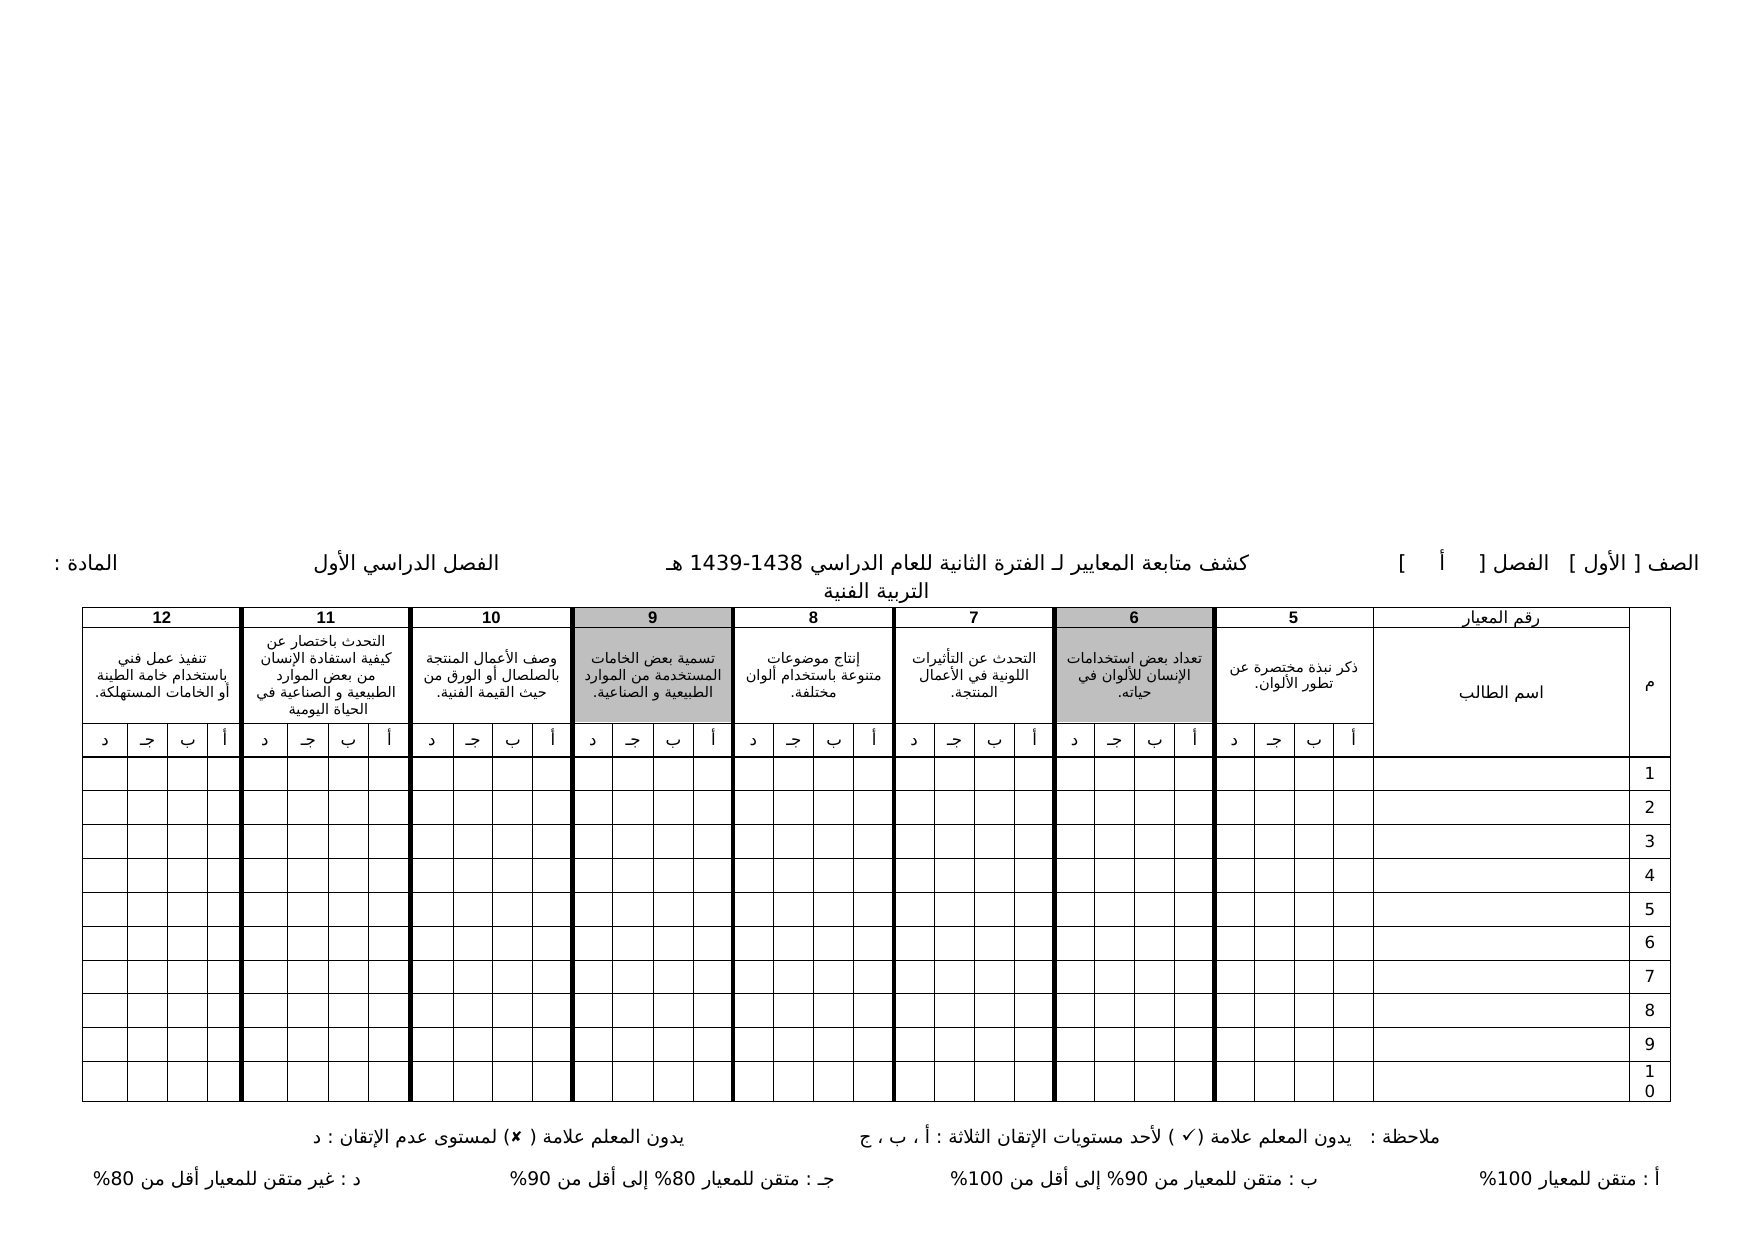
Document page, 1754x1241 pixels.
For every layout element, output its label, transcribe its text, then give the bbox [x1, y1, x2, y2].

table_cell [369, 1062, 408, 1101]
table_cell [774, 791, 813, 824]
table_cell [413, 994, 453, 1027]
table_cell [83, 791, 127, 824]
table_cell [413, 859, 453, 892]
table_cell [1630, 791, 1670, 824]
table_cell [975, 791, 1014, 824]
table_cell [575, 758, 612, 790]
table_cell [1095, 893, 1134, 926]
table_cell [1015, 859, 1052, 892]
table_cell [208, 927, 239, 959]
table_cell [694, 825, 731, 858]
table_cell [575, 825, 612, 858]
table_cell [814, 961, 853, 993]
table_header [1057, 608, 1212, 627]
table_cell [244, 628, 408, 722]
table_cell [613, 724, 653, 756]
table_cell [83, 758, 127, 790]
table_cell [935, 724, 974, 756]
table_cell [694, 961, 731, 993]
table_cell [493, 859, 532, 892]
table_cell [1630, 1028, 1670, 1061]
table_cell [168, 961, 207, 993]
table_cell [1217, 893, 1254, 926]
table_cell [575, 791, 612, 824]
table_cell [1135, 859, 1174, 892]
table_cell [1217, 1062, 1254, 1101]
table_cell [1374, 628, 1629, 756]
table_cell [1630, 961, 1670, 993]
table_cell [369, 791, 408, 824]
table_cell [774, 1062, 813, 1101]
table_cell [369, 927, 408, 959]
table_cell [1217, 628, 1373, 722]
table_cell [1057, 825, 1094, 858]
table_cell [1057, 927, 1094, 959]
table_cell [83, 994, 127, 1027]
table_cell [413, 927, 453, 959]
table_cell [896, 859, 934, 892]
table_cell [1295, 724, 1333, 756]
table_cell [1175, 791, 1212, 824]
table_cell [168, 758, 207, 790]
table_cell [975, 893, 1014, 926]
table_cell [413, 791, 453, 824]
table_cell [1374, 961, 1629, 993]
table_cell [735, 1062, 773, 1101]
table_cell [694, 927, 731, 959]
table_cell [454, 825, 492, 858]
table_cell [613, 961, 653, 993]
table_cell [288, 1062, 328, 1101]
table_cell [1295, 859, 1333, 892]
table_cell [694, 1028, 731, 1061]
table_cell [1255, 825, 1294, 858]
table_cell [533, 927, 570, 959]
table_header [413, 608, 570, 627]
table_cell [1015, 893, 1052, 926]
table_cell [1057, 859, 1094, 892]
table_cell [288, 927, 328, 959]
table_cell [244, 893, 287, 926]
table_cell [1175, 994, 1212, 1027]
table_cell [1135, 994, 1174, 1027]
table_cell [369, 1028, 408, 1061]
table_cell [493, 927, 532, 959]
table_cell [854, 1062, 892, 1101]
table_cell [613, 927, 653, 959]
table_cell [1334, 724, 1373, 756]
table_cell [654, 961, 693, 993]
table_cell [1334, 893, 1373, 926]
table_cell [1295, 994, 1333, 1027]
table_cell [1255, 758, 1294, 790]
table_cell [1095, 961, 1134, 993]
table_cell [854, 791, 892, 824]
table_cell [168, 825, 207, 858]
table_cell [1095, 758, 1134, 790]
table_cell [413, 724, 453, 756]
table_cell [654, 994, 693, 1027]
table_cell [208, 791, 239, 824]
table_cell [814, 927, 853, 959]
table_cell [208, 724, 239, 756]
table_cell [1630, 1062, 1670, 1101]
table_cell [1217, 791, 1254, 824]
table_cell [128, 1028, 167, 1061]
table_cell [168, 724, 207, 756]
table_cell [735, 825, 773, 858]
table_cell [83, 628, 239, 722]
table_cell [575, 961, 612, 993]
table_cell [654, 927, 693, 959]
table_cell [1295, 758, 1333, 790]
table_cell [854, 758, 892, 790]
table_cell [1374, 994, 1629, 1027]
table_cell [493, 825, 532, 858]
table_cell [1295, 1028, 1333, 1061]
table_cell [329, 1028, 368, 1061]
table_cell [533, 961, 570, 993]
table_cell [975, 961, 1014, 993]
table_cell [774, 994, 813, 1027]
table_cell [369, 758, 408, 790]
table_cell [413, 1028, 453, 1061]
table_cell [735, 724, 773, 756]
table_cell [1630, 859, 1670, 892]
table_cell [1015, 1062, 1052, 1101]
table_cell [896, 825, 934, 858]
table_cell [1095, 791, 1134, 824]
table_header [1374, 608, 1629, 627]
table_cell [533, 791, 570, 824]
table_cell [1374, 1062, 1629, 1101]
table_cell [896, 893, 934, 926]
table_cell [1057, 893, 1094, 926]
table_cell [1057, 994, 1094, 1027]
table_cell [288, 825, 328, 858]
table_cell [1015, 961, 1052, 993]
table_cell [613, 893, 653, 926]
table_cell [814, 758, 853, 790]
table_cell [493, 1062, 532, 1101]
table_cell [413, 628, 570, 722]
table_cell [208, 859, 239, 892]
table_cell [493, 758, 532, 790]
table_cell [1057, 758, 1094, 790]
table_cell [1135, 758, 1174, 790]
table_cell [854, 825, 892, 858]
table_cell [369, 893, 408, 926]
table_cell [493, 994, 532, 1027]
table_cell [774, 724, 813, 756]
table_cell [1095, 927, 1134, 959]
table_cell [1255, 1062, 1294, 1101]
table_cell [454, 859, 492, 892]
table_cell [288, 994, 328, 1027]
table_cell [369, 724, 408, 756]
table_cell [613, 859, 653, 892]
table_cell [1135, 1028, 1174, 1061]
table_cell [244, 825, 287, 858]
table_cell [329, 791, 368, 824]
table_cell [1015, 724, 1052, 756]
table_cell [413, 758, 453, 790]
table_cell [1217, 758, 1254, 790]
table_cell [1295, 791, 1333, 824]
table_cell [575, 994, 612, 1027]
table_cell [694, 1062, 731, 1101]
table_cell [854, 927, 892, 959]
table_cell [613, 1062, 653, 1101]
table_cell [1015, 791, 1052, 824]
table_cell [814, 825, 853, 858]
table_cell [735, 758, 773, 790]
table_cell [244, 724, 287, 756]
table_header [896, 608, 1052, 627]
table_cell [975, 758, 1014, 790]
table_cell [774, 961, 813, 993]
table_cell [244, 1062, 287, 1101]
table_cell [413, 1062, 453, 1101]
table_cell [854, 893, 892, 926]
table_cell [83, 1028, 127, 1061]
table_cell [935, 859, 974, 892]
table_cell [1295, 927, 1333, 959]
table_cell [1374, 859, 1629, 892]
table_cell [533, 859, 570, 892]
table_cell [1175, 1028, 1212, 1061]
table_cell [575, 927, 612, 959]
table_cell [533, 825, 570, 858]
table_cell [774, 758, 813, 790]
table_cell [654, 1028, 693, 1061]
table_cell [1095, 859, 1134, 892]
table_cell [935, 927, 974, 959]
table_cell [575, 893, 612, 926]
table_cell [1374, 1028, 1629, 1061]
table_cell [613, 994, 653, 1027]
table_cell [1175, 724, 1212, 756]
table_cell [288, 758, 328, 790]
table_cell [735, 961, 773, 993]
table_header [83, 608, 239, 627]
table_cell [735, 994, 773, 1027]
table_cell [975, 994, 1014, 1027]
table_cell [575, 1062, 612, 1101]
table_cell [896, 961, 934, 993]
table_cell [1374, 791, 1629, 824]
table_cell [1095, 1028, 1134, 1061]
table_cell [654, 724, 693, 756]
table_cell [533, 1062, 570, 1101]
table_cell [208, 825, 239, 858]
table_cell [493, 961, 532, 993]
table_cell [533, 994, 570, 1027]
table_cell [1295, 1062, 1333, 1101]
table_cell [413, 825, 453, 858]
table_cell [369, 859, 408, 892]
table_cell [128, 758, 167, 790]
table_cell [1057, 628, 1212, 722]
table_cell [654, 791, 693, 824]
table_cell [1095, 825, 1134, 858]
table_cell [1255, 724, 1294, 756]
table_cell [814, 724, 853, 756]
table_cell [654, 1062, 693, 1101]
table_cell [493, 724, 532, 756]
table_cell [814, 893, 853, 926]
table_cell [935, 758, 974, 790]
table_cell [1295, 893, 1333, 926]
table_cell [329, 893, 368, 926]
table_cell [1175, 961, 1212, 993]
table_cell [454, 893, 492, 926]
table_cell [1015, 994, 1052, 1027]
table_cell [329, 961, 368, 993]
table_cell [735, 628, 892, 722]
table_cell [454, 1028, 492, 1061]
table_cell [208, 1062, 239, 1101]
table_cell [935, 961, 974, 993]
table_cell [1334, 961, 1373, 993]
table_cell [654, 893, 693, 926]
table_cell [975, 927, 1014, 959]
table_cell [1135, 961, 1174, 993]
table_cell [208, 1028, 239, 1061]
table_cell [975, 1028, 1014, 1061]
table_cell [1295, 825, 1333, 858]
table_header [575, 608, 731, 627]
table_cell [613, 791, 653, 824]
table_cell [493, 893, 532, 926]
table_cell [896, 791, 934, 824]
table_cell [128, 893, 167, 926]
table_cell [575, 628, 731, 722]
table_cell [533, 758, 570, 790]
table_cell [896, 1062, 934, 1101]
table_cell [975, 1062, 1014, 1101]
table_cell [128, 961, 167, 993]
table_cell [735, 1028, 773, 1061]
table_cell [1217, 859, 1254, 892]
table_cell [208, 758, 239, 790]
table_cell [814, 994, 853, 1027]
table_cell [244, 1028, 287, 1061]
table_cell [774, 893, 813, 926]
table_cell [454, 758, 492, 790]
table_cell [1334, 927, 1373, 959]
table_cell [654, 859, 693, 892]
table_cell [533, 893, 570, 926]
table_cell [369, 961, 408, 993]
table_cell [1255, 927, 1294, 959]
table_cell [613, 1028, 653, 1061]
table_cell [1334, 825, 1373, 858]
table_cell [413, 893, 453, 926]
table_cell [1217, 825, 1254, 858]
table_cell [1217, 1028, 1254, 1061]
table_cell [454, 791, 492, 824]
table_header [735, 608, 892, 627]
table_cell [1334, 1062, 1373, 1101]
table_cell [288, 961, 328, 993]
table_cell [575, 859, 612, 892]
text الصف [ الأول ] الفصل [ أ ] كشف متابعة المعايير لـ الفترة الثانية للعام الدراسي 1438-1439 هـ الفصل الدراسي الأول المادة : التربية الفنية [25, 551, 1728, 603]
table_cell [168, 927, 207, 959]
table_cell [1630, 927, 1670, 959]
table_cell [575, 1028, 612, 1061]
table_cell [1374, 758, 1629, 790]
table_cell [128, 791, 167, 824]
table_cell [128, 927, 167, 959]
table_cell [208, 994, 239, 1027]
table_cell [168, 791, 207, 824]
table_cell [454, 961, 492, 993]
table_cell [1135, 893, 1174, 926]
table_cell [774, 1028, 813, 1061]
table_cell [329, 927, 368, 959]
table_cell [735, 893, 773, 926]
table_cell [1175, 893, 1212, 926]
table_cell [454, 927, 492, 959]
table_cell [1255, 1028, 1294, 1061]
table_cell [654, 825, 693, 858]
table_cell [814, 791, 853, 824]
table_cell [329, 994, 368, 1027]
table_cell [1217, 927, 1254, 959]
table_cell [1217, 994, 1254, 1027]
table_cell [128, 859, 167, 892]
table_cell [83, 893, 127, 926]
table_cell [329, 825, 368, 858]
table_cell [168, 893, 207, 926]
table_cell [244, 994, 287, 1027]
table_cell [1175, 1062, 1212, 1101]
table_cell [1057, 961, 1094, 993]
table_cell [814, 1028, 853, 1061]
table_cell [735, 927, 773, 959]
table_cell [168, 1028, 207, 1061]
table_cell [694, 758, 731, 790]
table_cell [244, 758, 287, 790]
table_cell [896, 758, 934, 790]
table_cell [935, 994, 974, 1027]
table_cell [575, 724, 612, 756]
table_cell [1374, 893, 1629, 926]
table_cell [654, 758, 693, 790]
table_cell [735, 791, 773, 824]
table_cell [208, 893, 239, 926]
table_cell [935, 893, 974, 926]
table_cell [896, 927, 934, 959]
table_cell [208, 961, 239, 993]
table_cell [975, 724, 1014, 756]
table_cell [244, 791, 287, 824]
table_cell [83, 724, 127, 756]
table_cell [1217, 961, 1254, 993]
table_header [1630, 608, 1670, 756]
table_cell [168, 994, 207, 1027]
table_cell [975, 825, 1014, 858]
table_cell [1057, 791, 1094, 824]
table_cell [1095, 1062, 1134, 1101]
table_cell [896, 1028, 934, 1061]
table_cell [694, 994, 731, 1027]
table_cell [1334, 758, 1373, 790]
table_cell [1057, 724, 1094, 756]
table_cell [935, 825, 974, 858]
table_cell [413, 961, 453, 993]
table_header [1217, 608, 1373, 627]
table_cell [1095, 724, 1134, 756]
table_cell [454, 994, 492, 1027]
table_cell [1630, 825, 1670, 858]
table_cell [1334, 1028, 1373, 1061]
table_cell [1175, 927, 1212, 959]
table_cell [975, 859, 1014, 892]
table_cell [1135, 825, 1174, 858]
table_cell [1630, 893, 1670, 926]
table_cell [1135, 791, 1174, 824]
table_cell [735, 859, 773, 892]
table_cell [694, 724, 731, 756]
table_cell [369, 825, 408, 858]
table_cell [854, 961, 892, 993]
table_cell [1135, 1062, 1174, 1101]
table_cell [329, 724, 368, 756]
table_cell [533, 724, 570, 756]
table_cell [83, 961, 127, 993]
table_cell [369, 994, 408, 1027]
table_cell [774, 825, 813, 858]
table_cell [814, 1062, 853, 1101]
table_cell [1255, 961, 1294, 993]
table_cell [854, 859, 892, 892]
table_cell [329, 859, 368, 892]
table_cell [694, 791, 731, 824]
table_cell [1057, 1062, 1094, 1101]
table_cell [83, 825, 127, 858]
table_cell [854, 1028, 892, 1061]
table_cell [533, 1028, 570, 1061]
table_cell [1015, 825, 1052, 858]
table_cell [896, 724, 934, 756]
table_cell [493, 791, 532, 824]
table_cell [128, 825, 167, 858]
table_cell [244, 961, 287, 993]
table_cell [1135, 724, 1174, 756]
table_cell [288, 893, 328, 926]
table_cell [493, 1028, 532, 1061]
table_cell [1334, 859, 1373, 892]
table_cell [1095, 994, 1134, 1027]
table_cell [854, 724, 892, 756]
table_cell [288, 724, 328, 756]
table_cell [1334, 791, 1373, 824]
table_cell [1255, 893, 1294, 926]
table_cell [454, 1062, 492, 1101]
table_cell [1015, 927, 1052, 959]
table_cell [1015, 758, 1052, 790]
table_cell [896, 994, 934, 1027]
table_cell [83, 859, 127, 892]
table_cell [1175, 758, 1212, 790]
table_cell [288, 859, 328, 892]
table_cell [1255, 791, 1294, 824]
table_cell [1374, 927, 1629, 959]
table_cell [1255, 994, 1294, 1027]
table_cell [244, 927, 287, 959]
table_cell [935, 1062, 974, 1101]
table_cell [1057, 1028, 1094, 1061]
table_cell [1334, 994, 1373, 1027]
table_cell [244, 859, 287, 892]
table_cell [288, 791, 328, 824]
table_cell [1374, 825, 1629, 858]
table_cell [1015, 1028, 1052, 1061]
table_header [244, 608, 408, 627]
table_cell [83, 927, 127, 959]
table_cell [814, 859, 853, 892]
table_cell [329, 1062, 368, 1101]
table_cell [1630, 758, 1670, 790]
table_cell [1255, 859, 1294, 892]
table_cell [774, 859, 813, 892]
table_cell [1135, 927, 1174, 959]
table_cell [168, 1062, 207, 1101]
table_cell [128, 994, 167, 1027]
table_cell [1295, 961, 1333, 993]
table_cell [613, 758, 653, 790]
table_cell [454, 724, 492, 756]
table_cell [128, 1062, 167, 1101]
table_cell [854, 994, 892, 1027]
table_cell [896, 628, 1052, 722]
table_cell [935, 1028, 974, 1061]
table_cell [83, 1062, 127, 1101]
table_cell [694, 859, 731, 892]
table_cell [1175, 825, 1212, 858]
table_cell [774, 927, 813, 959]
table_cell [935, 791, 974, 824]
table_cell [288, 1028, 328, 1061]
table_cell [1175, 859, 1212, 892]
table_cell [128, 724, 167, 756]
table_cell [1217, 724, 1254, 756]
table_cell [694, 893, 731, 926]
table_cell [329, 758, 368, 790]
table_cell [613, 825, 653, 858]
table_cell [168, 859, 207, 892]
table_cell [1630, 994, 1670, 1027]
